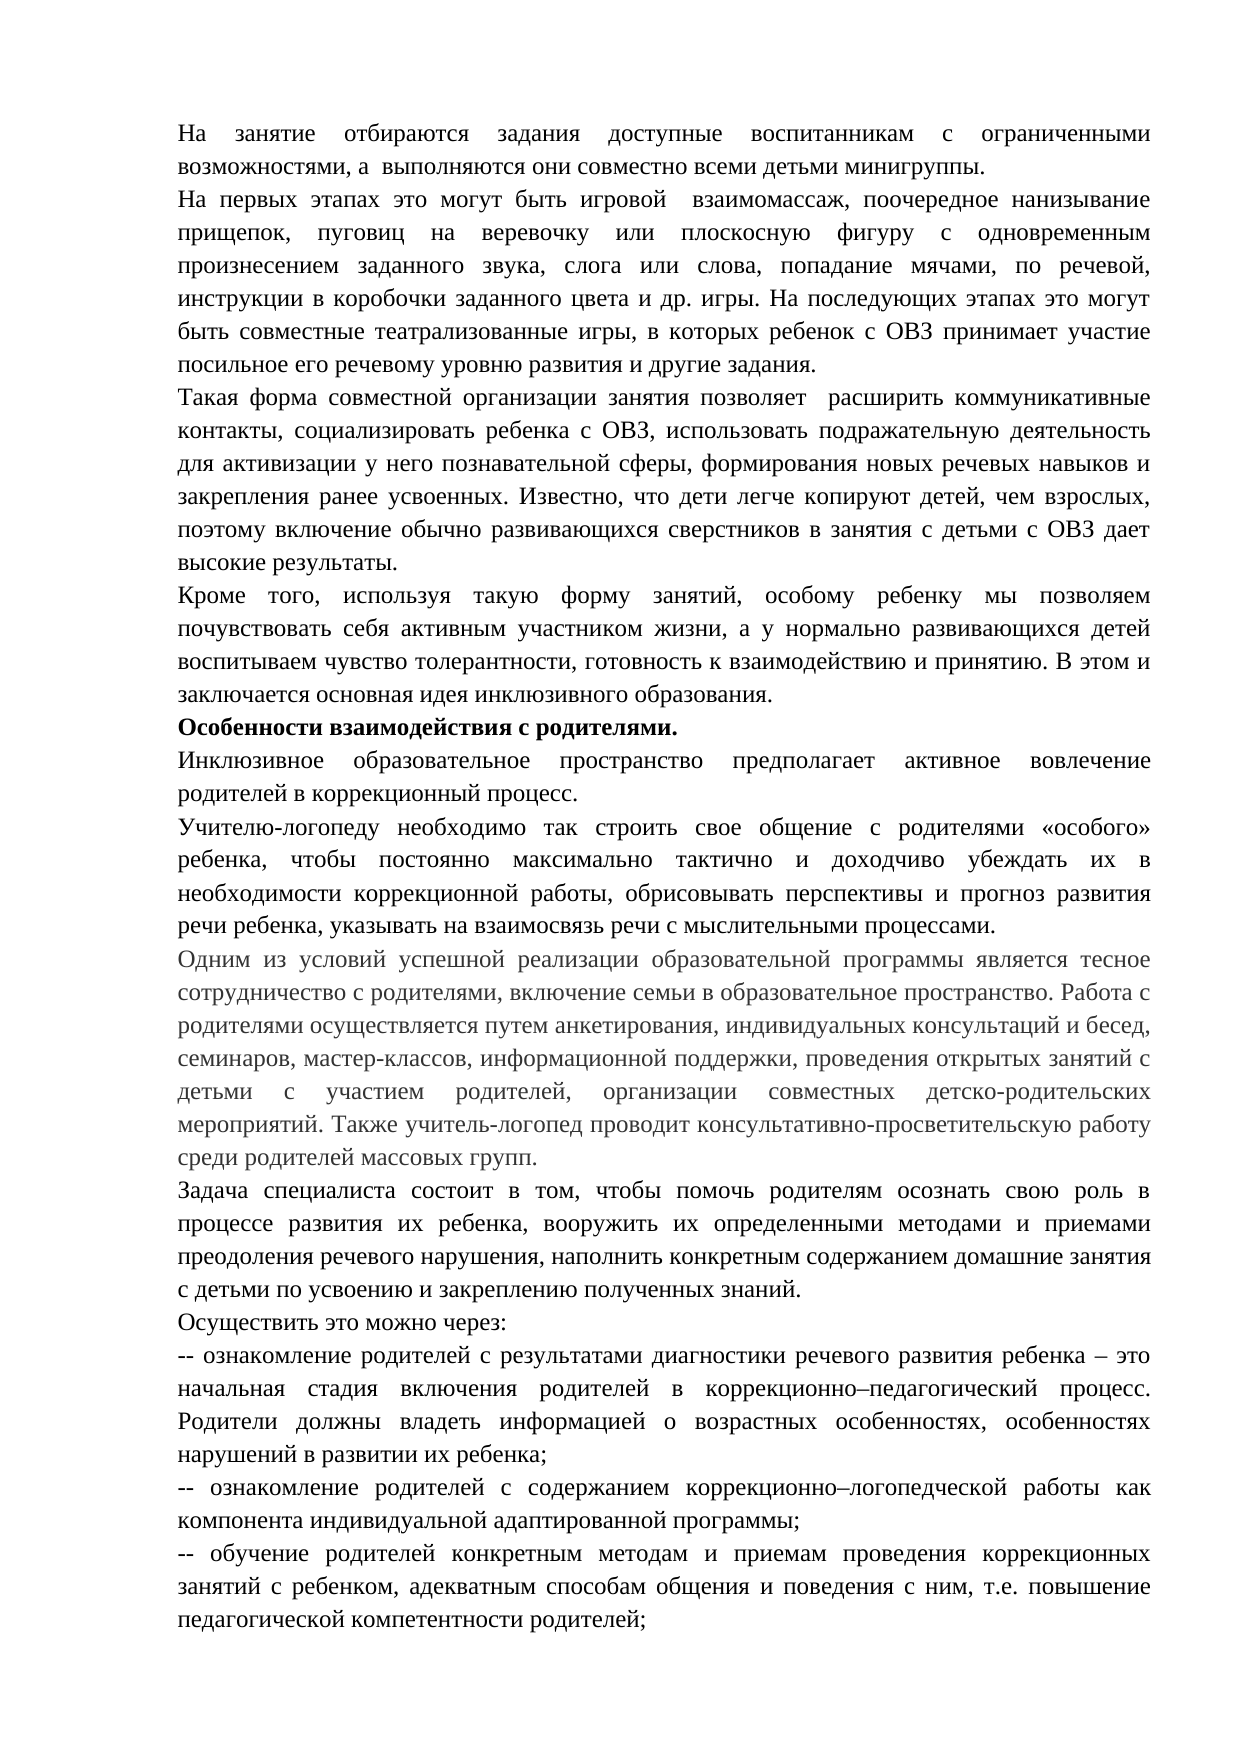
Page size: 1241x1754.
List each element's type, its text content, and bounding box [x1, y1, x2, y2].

text Такая форма совместной организации занятия позволяет расширить коммуникативные контакты, социализировать ребенка с ОВЗ, использовать подражательную деятельность для активизации у него познавательной сферы, формирования новых речевых навыков и закрепления ранее усвоенных. Известно, что дети легче копируют детей, чем взрослых, поэтому включение обычно развивающихся сверстников в занятия с детьми с ОВЗ дает высокие результаты. [177, 382, 1152, 576]
text На первых этапах это могут быть игровой взаимомассаж, поочередное нанизывание прищепок, пуговиц на веревочку или плоскосную фигуру с одновременным произнесением заданного звука, слога или слова, попадание мячами, по речевой, инструкции в коробочки заданного цвета и др. игры. На последующих этапах это могут быть совместные театрализованные игры, в которых ребенок с ОВЗ принимает участие посильное его речевому уровню развития и другие задания. [177, 345, 1152, 378]
text -- ознакомление родителей с результатами диагностики речевого развития ребенка – это начальная стадия включения родителей в коррекционно–педагогический процесс. Родители должны владеть информацией о возрастных особенностях, особенностях нарушений в развитии их ребенка; [177, 1340, 1152, 1468]
text Осуществить это можно через: [177, 1307, 1152, 1336]
text -- ознакомление родителей с содержанием коррекционно–логопедческой работы как компонента индивидуальной адаптированной программы; [177, 1472, 1152, 1534]
text Задача специалиста состоит в том, чтобы помочь родителям осознать свою роль в процессе развития их ребенка, вооружить их определенными методами и приемами преодоления речевого нарушения, наполнить конкретным содержанием домашние занятия с детьми по усвоению и закреплению полученных знаний. [177, 1175, 1152, 1303]
text Инклюзивное образовательное пространство предполагает активное вовлечение родителей в коррекционный процесс. [177, 774, 1152, 807]
text Кроме того, используя такую форму занятий, особому ребенку мы позволяем почувствовать себя активным участником жизни, а у нормально развивающихся детей воспитываем чувство толерантности, готовность к взаимодействию и принятию. В этом и заключается основная идея инклюзивного образования. [177, 675, 1152, 708]
text Учителю-логопеду необходимо так строить свое общение с родителями «особого» ребенка, чтобы постоянно максимально тактично и доходчиво убеждать их в необходимости коррекционной работы, обрисовывать перспективы и прогноз развития речи ребенка, указывать на взаимосвязь речи с мыслительными процессами. [177, 812, 1152, 939]
text На занятие отбираются задания доступные воспитанникам с ограниченными возможностями, а выполняются они совместно всеми детьми минигруппы. [177, 147, 1152, 180]
text Особенности взаимодействия с родителями. [177, 712, 1152, 741]
text Одним из условий успешной реализации образовательной программы является тесное сотрудничество с родителями, включение семьи в образовательное пространство. Работа с родителями осуществляется путем анкетирования, индивидуальных консультаций и бесед, семинаров, мастер-классов, информационной поддержки, проведения открытых занятий с детьми с участием родителей, организации совместных детско-родительских мероприятий. Также учитель-логопед проводит консультативно-просветительскую работу среди родителей массовых групп. [177, 1137, 1152, 1171]
text -- обучение родителей конкретным методам и приемам проведения коррекционных занятий с ребенком, адекватным способам общения и поведения с ним, т.е. повышение педагогической компетентности родителей; [177, 1538, 1152, 1633]
